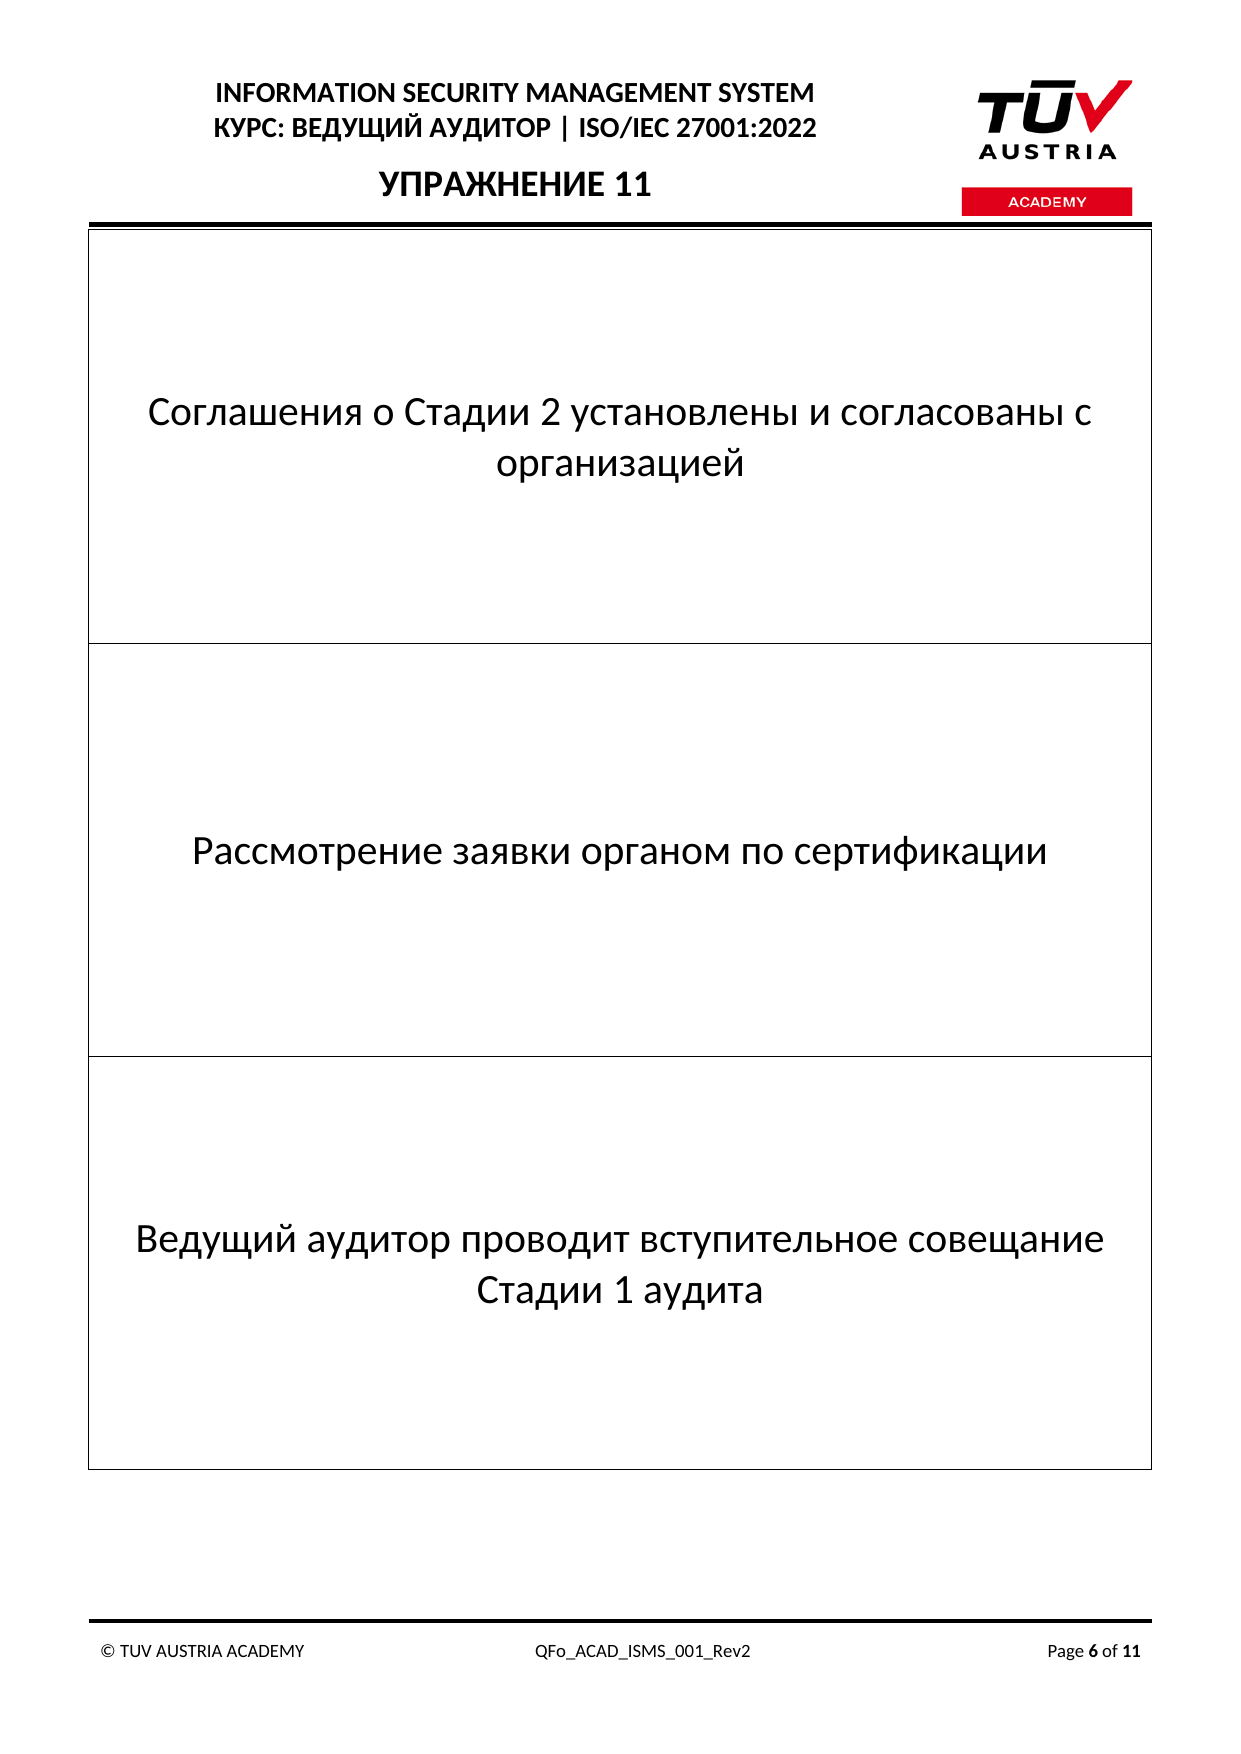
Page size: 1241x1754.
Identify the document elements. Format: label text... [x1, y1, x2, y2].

table_cell Соглашения о Стадии 2 установлены и согласованы с организацией [89, 230, 1151, 642]
table_cell Рассмотрение заявки органом по сертификации [89, 644, 1151, 1056]
picture [961, 80, 1133, 216]
table_cell Ведущий аудитор проводит вступительное совещание Стадии 1 аудита [89, 1057, 1151, 1469]
